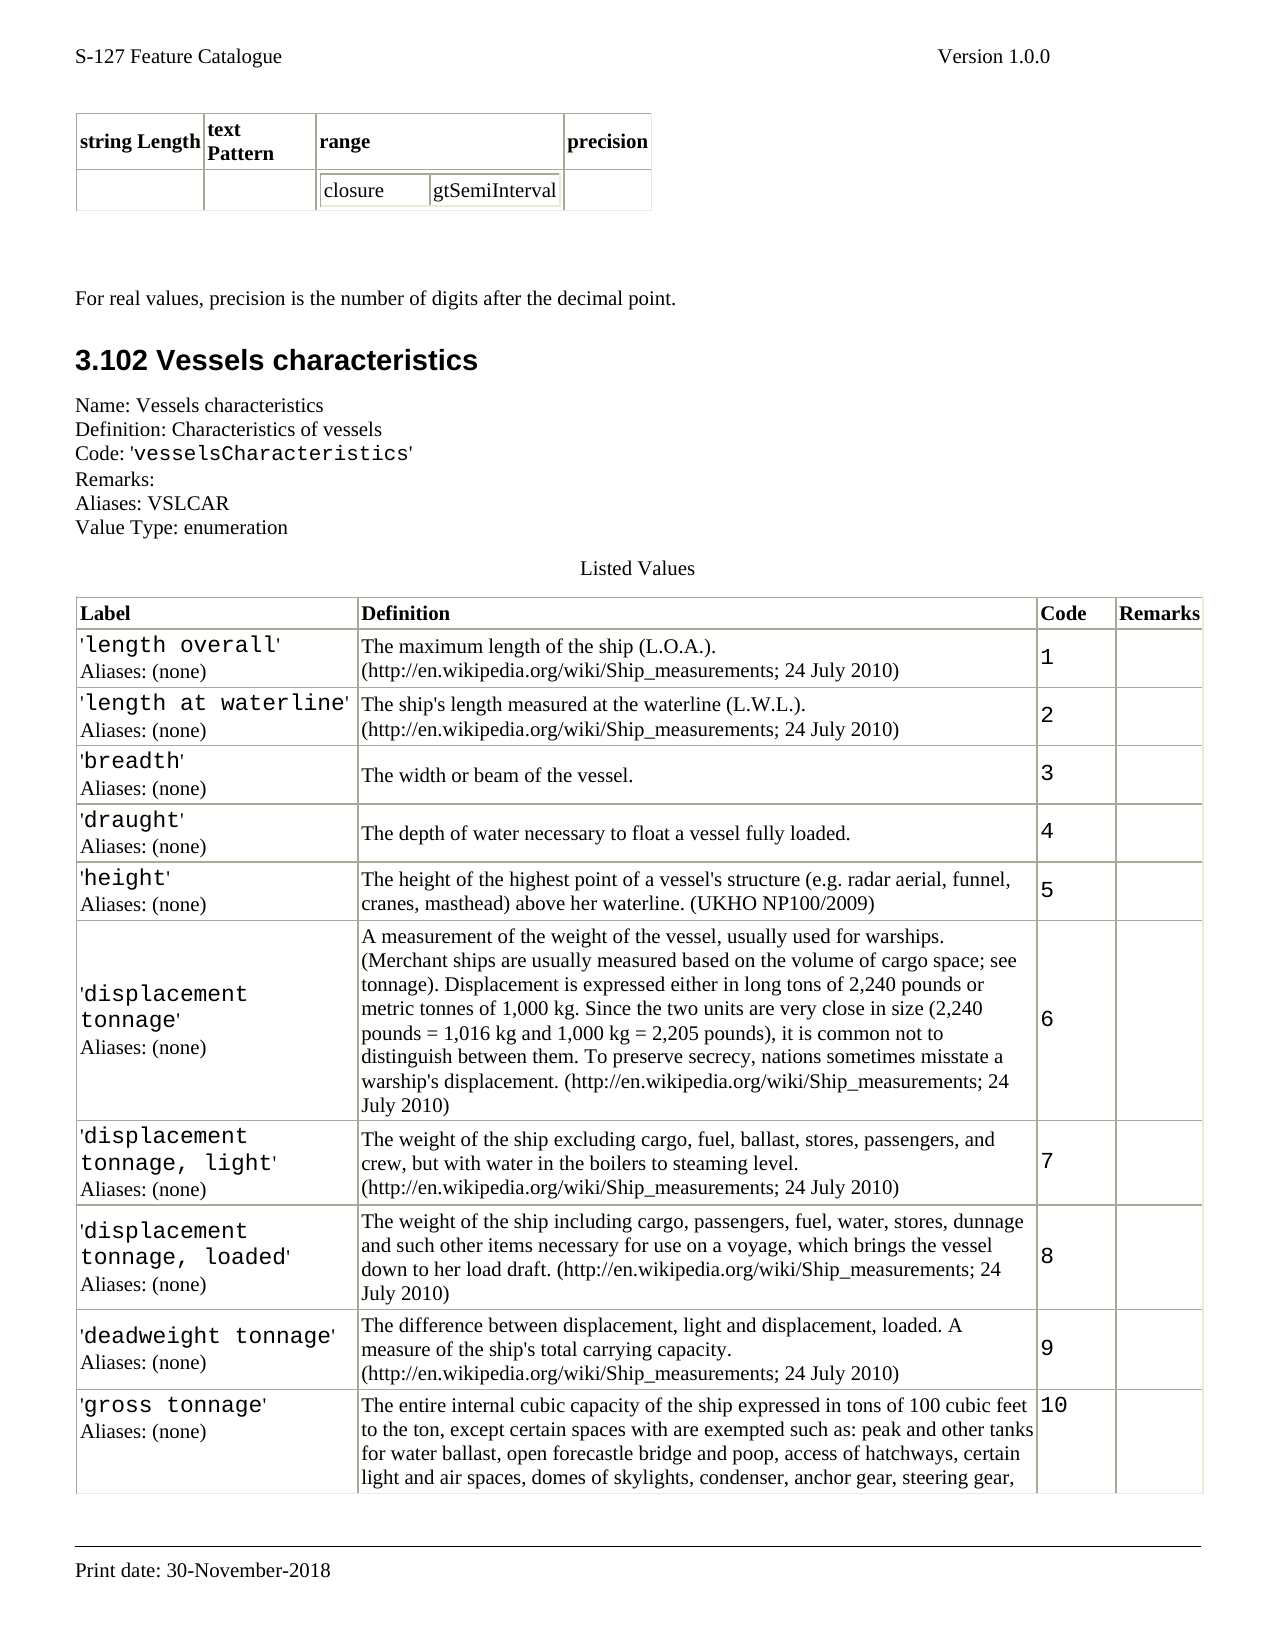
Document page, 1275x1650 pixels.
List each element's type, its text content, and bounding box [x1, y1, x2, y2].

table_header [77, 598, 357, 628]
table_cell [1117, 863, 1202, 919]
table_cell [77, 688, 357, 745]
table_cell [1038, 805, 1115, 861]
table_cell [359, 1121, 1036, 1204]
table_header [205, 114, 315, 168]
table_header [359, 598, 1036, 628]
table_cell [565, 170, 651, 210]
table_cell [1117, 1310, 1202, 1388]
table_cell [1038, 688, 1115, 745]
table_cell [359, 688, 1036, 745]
text Name: Vessels characteristics Definition: Characteristics of vessels Code: 'vesselsCharacteristics' Remarks: Aliases: VSLCAR Value Type: enumeration [75, 393, 1200, 539]
text Listed Values [75, 556, 1200, 580]
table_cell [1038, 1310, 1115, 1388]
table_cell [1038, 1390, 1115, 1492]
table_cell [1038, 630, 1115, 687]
subtitle 3.102 Vessels characteristics [75, 343, 1200, 376]
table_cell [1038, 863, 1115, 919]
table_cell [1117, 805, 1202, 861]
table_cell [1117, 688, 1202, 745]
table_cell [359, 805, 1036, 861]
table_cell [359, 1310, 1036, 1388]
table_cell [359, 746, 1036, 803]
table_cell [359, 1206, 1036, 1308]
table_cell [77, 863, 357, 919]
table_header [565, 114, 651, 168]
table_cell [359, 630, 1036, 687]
text For real values, precision is the number of digits after the decimal point. [75, 285, 1200, 309]
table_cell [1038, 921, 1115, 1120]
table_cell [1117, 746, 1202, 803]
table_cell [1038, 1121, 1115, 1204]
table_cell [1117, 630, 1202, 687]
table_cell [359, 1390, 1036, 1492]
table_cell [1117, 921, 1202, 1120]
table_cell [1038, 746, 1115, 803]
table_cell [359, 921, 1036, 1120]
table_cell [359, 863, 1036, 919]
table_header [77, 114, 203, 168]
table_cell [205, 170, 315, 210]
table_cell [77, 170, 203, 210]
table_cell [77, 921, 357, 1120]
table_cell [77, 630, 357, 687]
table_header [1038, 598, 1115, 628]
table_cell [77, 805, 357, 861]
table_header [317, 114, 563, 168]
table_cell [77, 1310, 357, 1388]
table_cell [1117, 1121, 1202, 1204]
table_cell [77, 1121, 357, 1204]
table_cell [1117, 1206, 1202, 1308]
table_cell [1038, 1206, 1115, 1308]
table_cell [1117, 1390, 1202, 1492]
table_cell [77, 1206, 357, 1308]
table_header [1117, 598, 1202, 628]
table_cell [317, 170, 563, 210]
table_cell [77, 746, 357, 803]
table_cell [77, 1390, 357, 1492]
